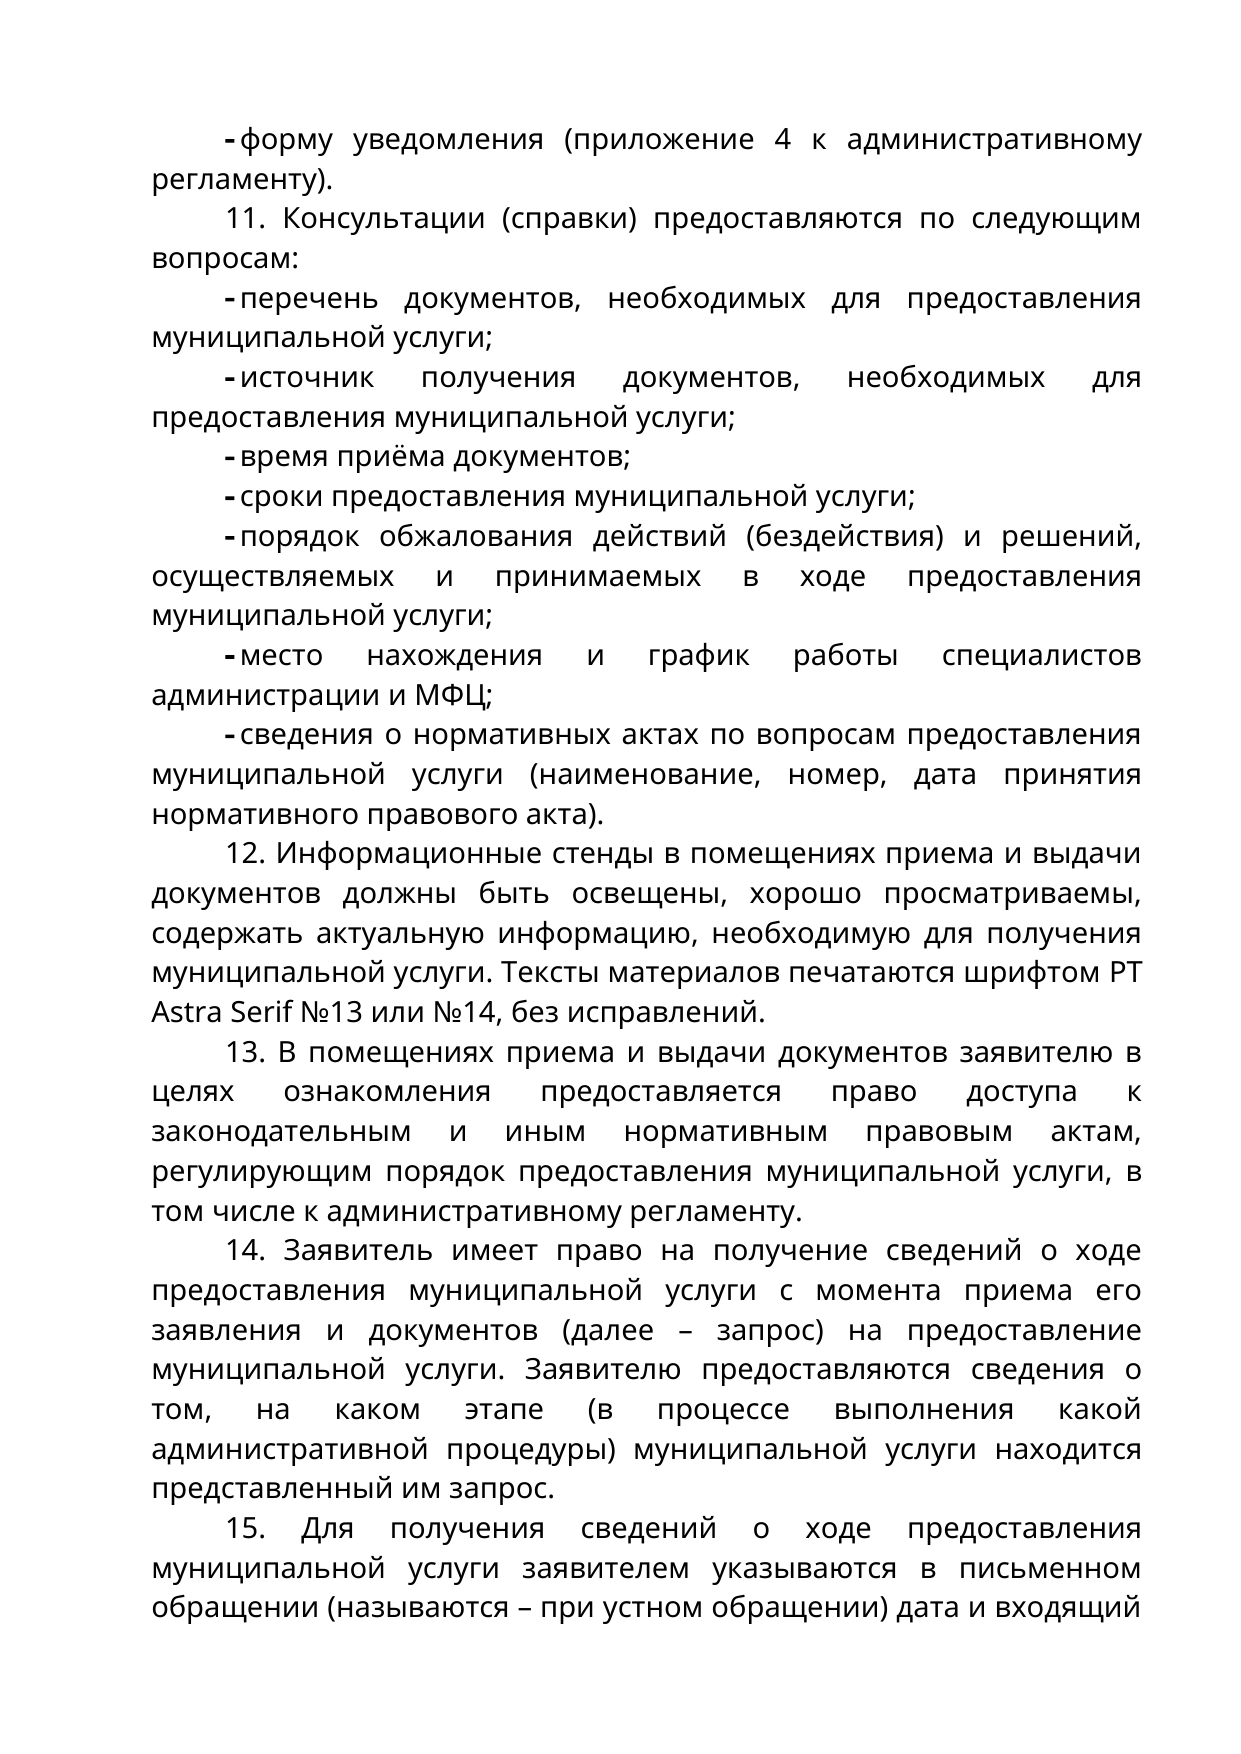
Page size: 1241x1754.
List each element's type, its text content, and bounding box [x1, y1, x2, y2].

list порядок обжалования действий (бездействия) и решений, осуществляемых и принимаемых в ходе предоставления муниципальной услуги; [151, 515, 1143, 634]
text 11. Консультации (справки) предоставляются по следующим вопросам: [151, 198, 1143, 277]
list сроки предоставления муниципальной услуги; [151, 475, 1143, 515]
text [151, 1507, 1143, 1626]
list сведения о нормативных актах по вопросам предоставления муниципальной услуги (наименование, номер, дата принятия нормативного правового акта). [151, 713, 1143, 833]
text 12. Информационные стенды в помещениях приема и выдачи документов должны быть освещены, хорошо просматриваемы, содержать актуальную информацию, необходимую для получения муниципальной услуги. Тексты материалов печатаются шрифтом PT Astra Serif №13 или №14, без исправлений. [151, 833, 1143, 1031]
text 14. Заявитель имеет право на получение сведений о ходе предоставления муниципальной услуги с момента приема его заявления и документов (далее – запрос) на предоставление муниципальной услуги. Заявителю предоставляются сведения о том, на каком этапе (в процессе выполнения какой административной процедуры) муниципальной услуги находится представленный им запрос. [151, 1229, 1143, 1507]
list форму уведомления (приложение 4 к административному регламенту). [151, 118, 1143, 198]
list место нахождения и график работы специалистов администрации и МФЦ; [151, 634, 1143, 713]
list перечень документов, необходимых для предоставления муниципальной услуги; [151, 277, 1143, 356]
list источник получения документов, необходимых для предоставления муниципальной услуги; [151, 356, 1143, 436]
text 13. В помещениях приема и выдачи документов заявителю в целях ознакомления предоставляется право доступа к законодательным и иным нормативным правовым актам, регулирующим порядок предоставления муниципальной услуги, в том числе к административному регламенту. [151, 1031, 1143, 1229]
list время приёма документов; [151, 436, 1143, 475]
